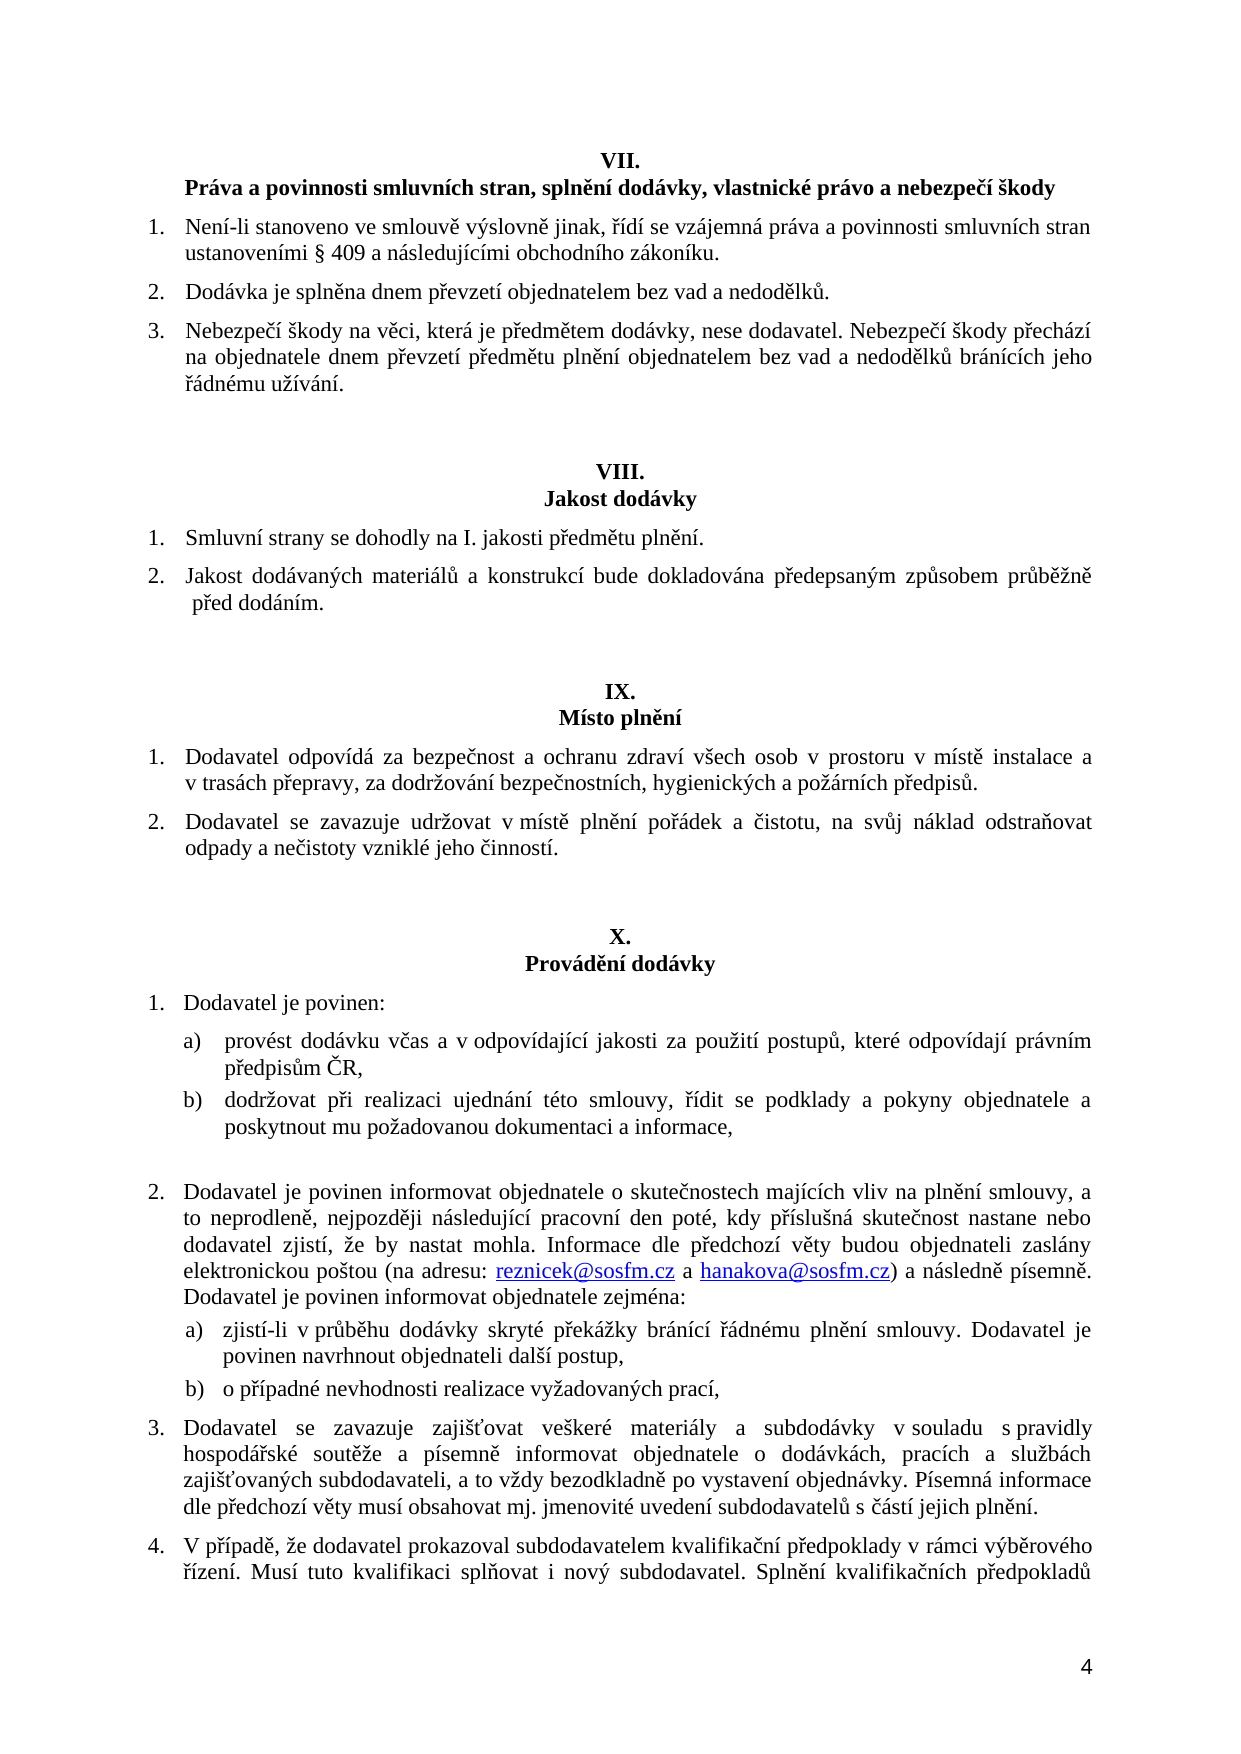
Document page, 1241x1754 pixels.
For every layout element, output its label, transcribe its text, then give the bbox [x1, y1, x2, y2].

list Není-li stanoveno ve smlouvě výslovně jinak, řídí se vzájemná práva a povinnosti smluvních stran ustanoveními § následujícími obchodního zákoníku. [148, 213, 1093, 266]
text X. [148, 923, 1093, 950]
list Dodavatel je povinen: [148, 988, 1093, 1015]
list Nebezpečí škody na věci, která je předmětem dodávky, nese dodavatel. Nebezpečí škody přechází na objednatele dnem převzetí předmětu plnění objednatelem bez vad a nedodělků bránících jeho řádnému užívání. [148, 317, 1093, 396]
text VIII. [148, 458, 1093, 485]
list provést dodávku včas a v odpovídající jakosti za použití postupů, které odpovídají právním předpisům ČR, [183, 1027, 1093, 1080]
list Dodavatel se zavazuje udržovat v místě plnění pořádek a čistotu, na svůj náklad odstraňovat odpady a nečistoty vzniklé jeho činností. [148, 808, 1093, 861]
text IX. [148, 678, 1093, 704]
list zjistí-li v průběhu dodávky skryté překážky bránící řádnému plnění smlouvy. Dodavatel je povinen navrhnout objednateli další postup, [185, 1316, 1093, 1369]
text Místo plnění [148, 704, 1093, 730]
list Dodavatel se zavazuje zajišťovat veškeré materiály a subdodávky v souladu s pravidly hospodářské soutěže a písemně informovat objednatele o dodávkách, pracích a službách zajišťovaných subdodavateli, a to vždy bezodkladně po vystavení objednávky. Písemná informace dle předchozí věty musí obsahovat mj. jmenovité uvedení subdodavatelů s částí jejich plnění. [148, 1414, 1093, 1519]
text Práva a povinnosti smluvních stran, splnění dodávky, vlastnické právo a nebezpečí škody [148, 174, 1093, 200]
list Dodavatel odpovídá za bezpečnost a ochranu zdraví všech osob v prostoru v místě instalace a v trasách přepravy, za dodržování bezpečnostních, hygienických a požárních předpisů. [148, 743, 1093, 796]
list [148, 1532, 1093, 1584]
text Jakost dodávky [148, 485, 1093, 511]
text Provádění dodávky [148, 950, 1093, 976]
list Dodavatel je povinen informovat objednatele o skutečnostech majících vliv na plnění smlouvy, a to neprodleně, nejpozději následující pracovní den poté, kdy příslušná skutečnost nastane nebo dodavatel zjistí, že by nastat mohla. Informace dle předchozí věty budou objednateli zaslány elektronickou poštou (na adresu: reznicek@sosfm.cz a hanakova@sosfm.cz) a následně písemně. Dodavatel je povinen informovat objednatele zejména: [148, 1178, 1093, 1310]
list dodržovat při realizaci ujednání této smlouvy, řídit se podklady a pokyny objednatele a poskytnout mu požadovanou dokumentaci a informace, [183, 1086, 1093, 1139]
list o případné nevhodnosti realizace vyžadovaných prací, [185, 1375, 1093, 1401]
list Dodávka je splněna dnem převzetí objednatelem bez vad a nedodělků. [148, 278, 1093, 304]
list Smluvní strany se dohodly na I. jakosti předmětu plnění. [148, 524, 1093, 550]
text VII. [148, 148, 1093, 174]
list Jakost dodávaných materiálů a konstrukcí bude dokladována předepsaným způsobem průběžně před dodáním. [148, 562, 1093, 615]
